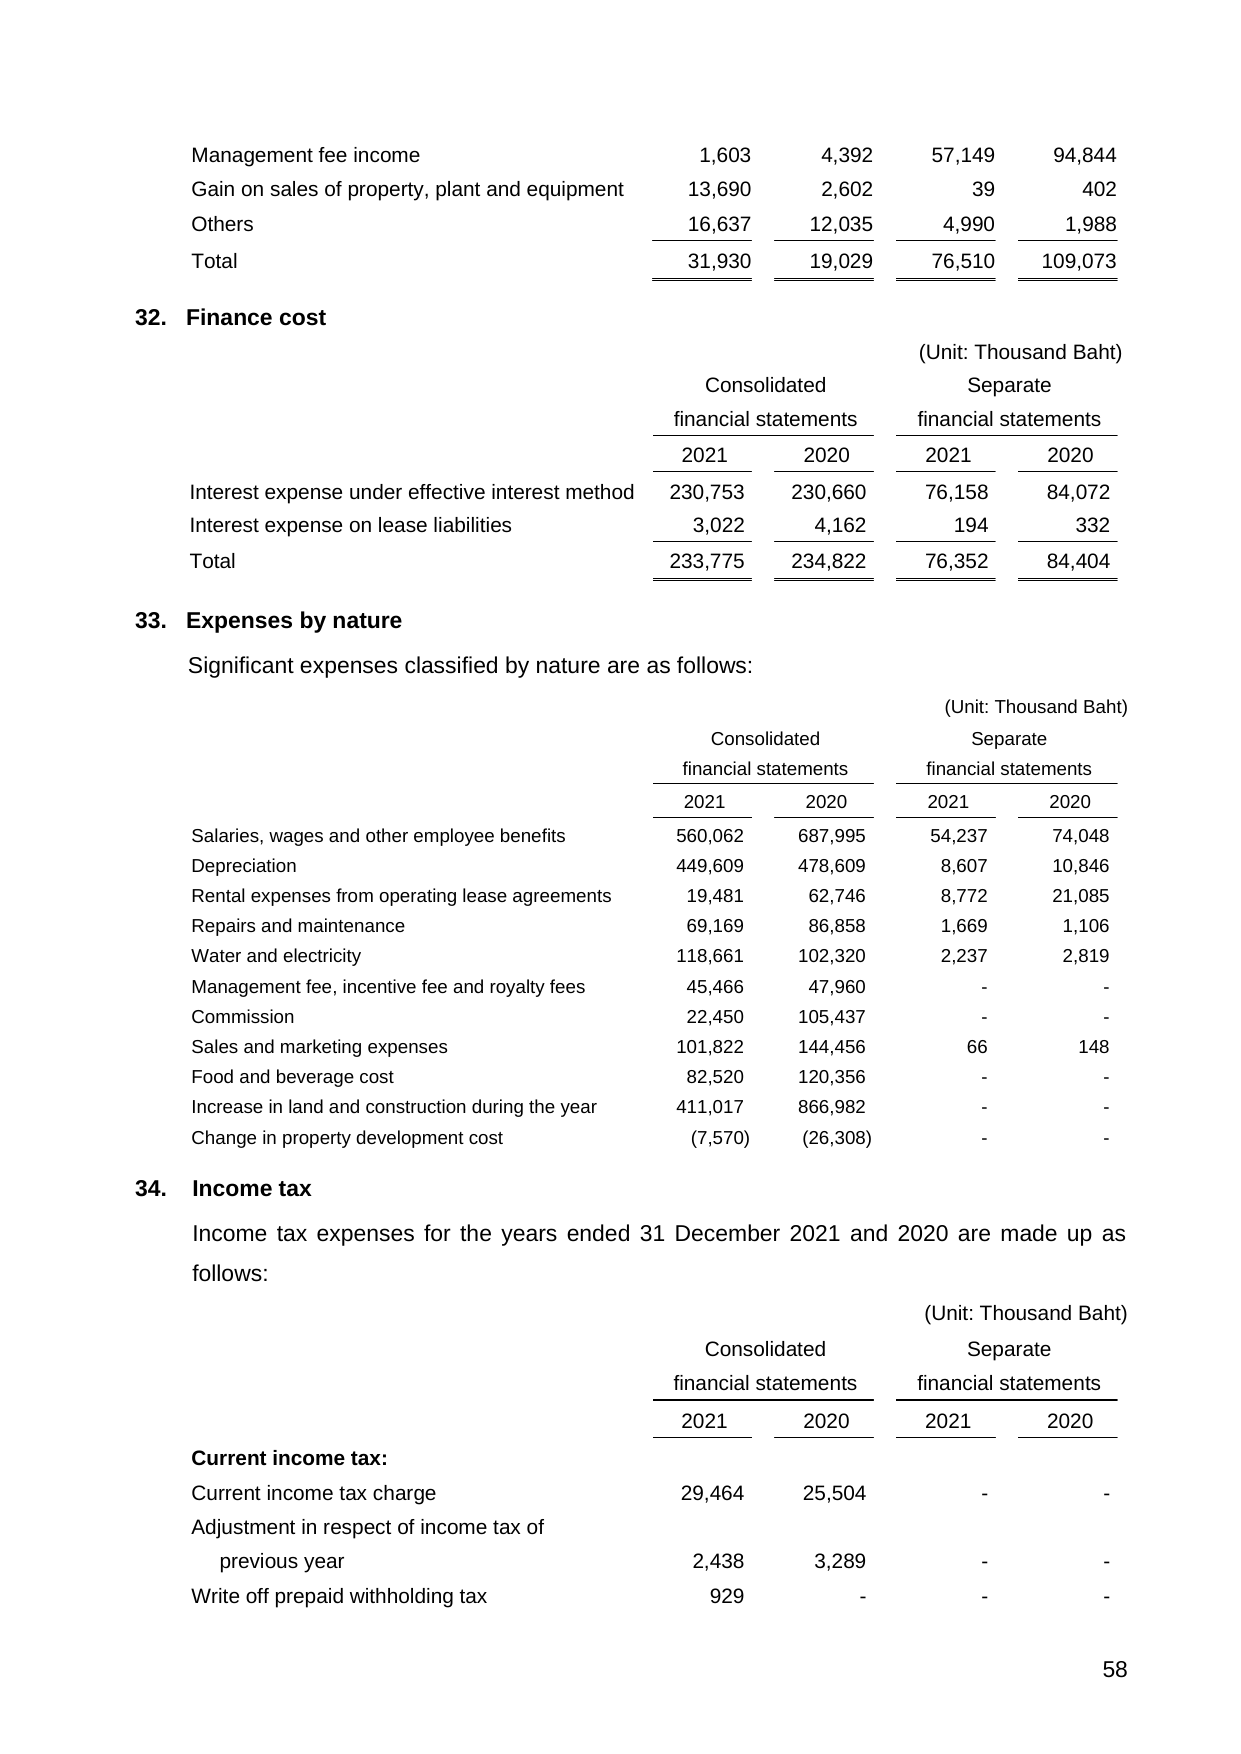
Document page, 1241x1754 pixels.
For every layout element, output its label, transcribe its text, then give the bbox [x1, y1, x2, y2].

text 32. Finance cost [135, 293, 1132, 333]
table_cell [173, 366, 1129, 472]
text (Unit: Thousand Baht) [198, 681, 1128, 721]
text Significant expenses classified by nature are as follows: [181, 642, 1128, 681]
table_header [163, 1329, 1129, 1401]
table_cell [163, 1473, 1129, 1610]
text 33. Expenses by nature [135, 607, 1128, 633]
text 34. Income tax [135, 1175, 1128, 1202]
text Income tax expenses for the years ended 31 December 2021 and 2020 are made up as follows: [129, 1210, 1128, 1289]
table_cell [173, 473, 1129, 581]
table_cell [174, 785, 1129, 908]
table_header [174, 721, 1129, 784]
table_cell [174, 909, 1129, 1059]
text (Unit: Thousand Baht) [135, 1289, 1128, 1329]
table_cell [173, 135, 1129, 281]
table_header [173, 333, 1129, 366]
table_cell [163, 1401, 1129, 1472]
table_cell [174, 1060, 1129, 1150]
